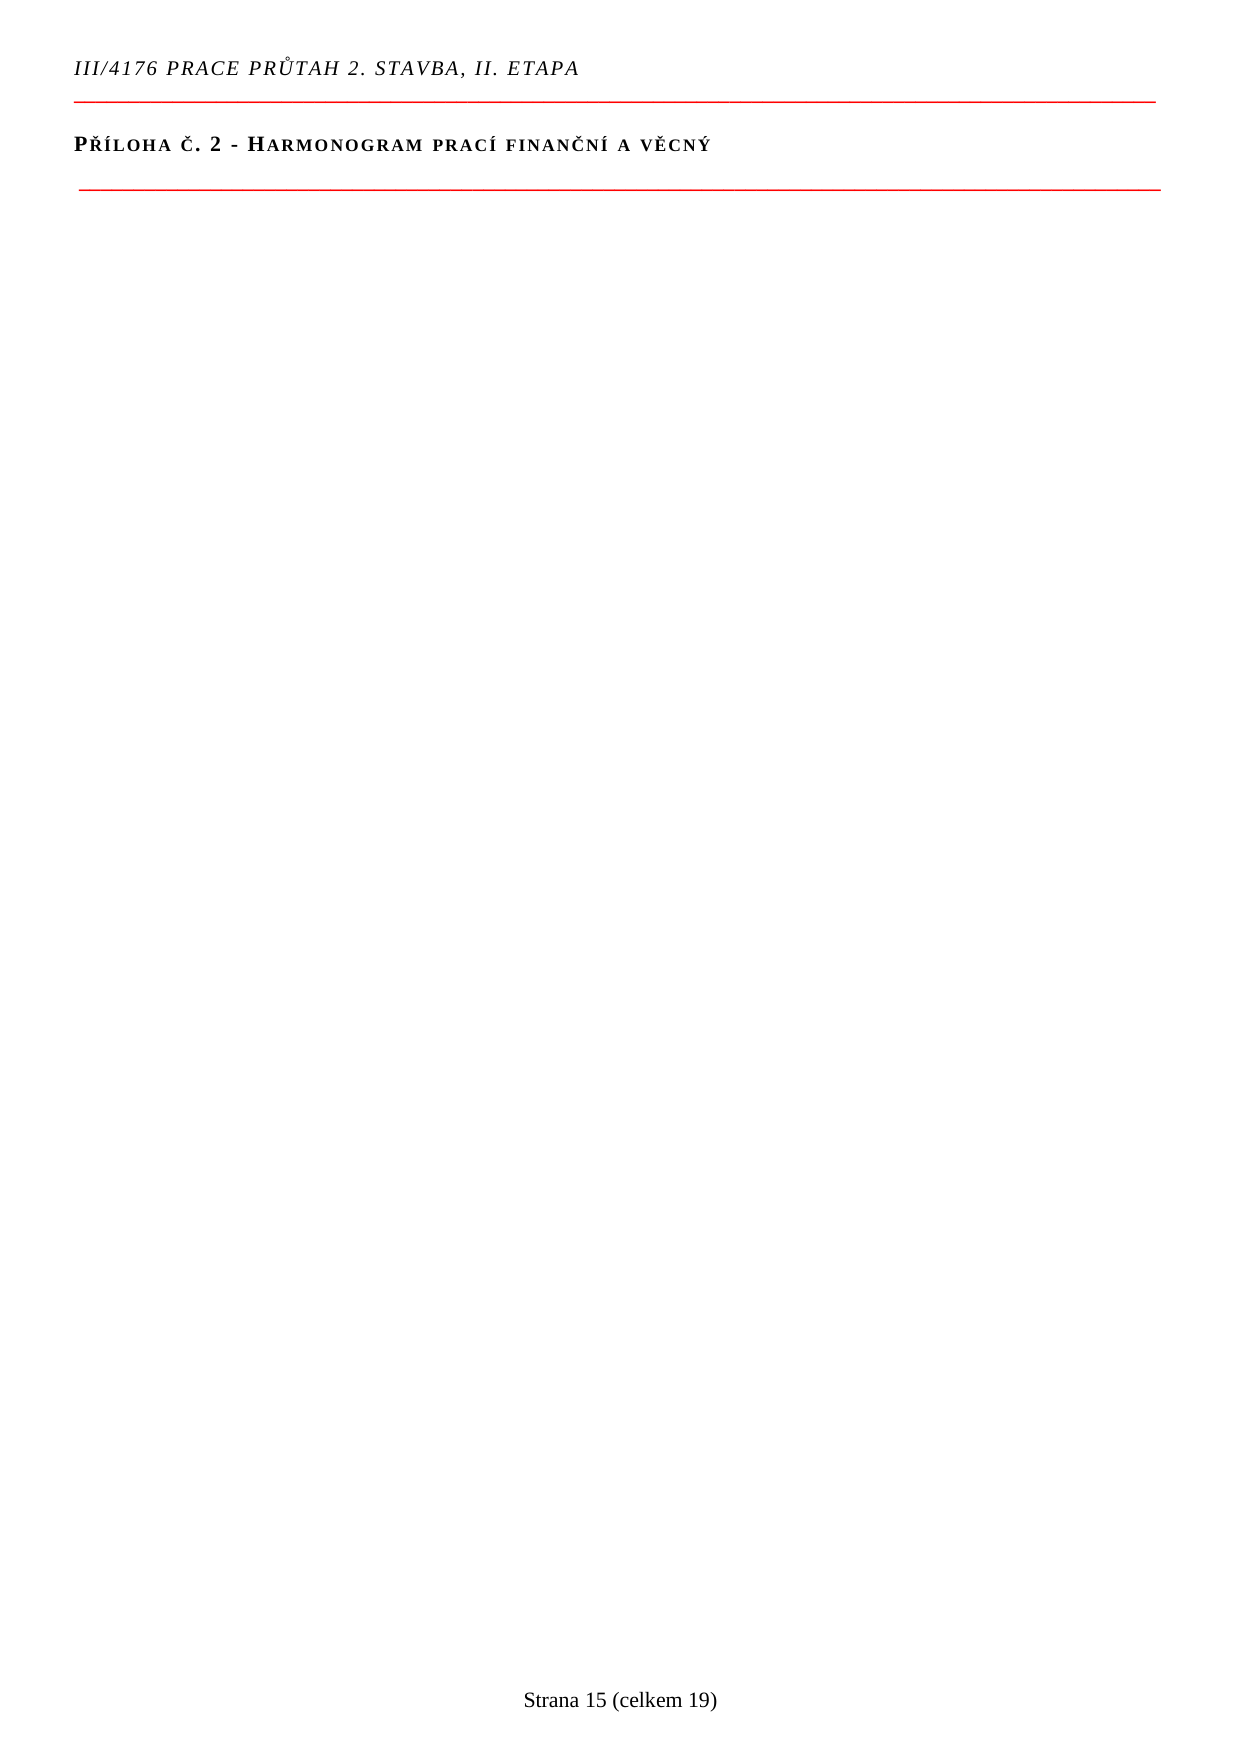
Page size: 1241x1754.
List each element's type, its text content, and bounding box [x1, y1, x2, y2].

text Příloha č. 2 - Harmonogram prací finanční a věcný [74, 131, 1167, 156]
text ___________________________________________________________________________________________________ [74, 168, 1167, 193]
